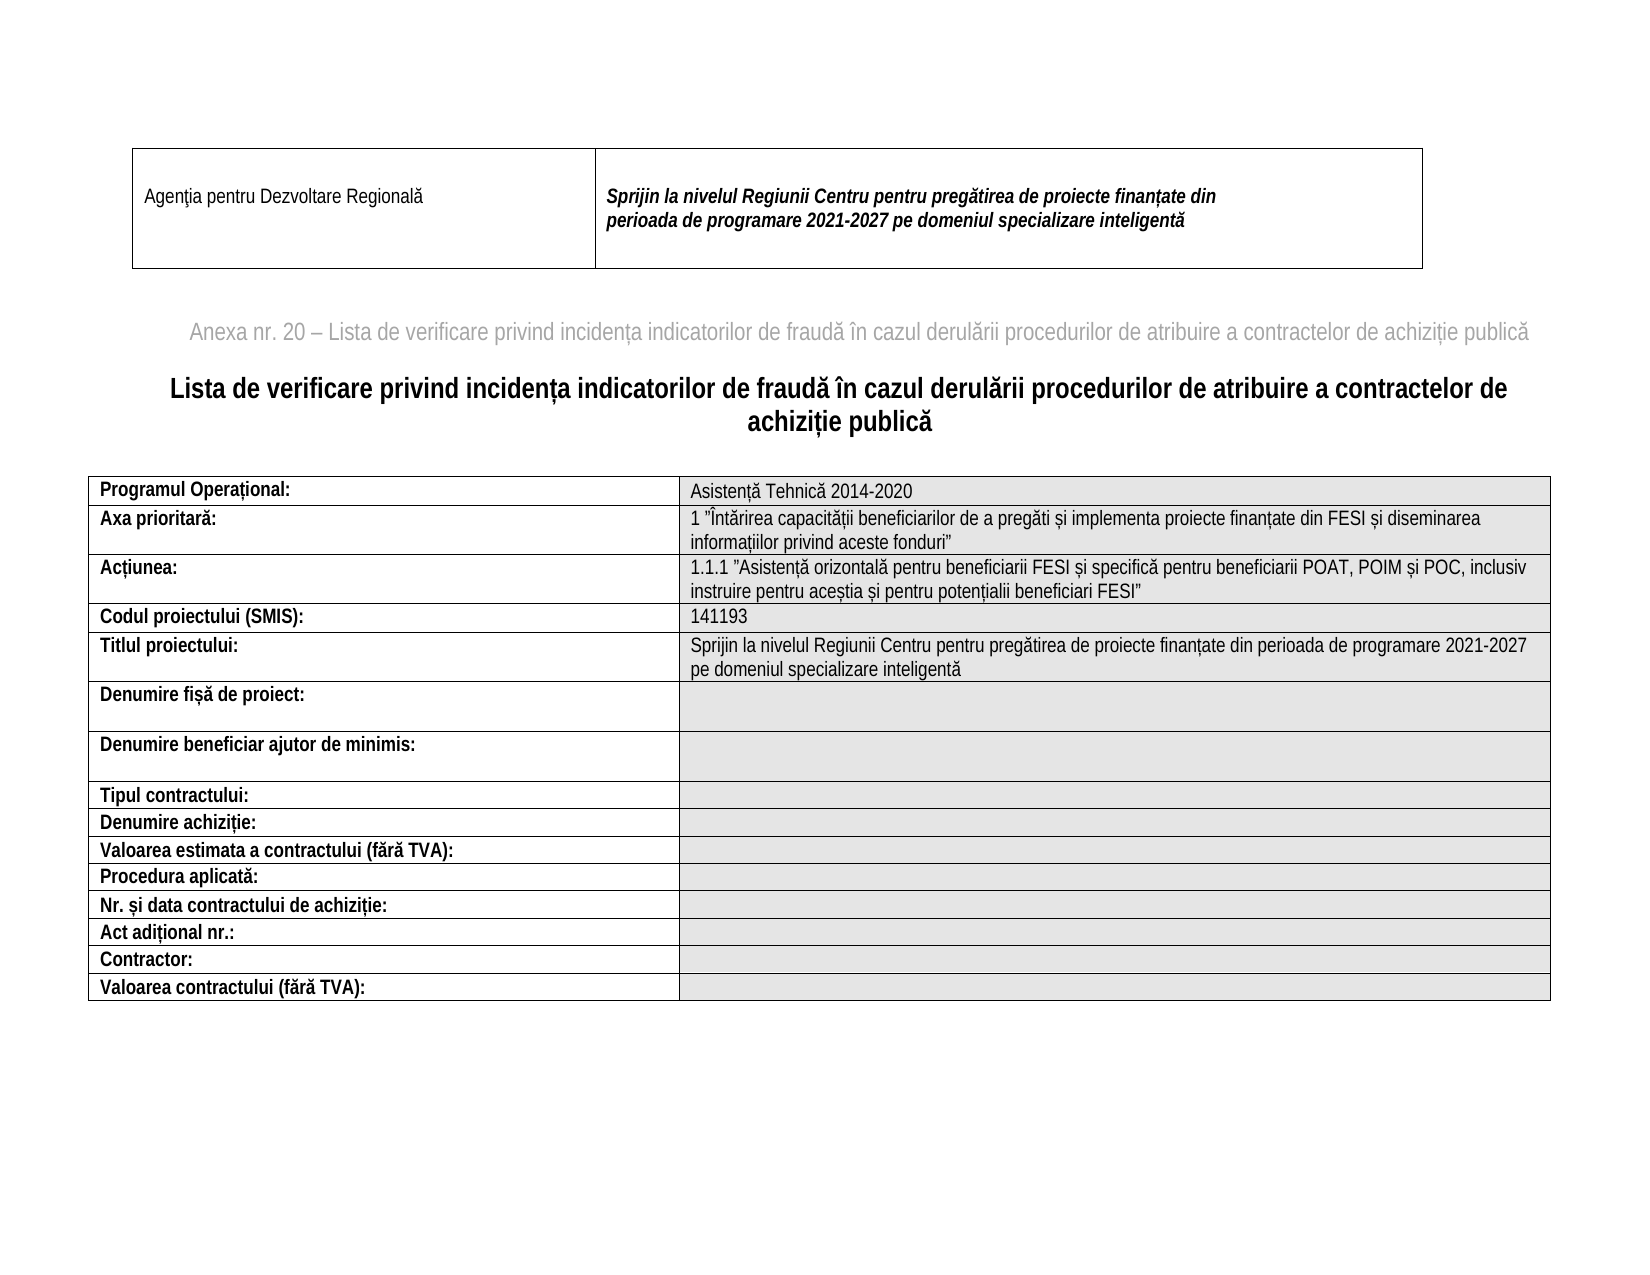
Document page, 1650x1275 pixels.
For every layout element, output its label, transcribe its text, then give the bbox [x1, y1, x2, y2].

table_cell Denumire fișă de proiect: [89, 682, 679, 731]
table_header Agenţia pentru Dezvoltare Regională [133, 149, 595, 268]
table_cell [680, 837, 1550, 863]
table_cell [680, 732, 1550, 781]
table_cell 1.1.1 ”Asistență orizontală pentru beneficiarii FESI și specifică pentru beneficiarii POAT, POIM și POC, inclusiv instruire pentru aceștia și pentru potențialii beneficiari FESI” [680, 555, 1550, 603]
table_header Programul Operațional: [89, 477, 679, 505]
table_cell [680, 782, 1550, 808]
table_cell Titlul proiectului: [89, 633, 679, 681]
table_cell Acțiunea: [89, 555, 679, 603]
table_cell Denumire beneficiar ajutor de minimis: [89, 732, 679, 781]
table_cell Denumire achiziție: [89, 809, 679, 836]
table_cell Sprijin la nivelul Regiunii Centru pentru pregătirea de proiecte finanțate din perioada de programare 2021-2027 pe domeniul specializare inteligentă [680, 633, 1550, 681]
table_cell Codul proiectului (SMIS): [89, 604, 679, 632]
table_cell [680, 946, 1550, 972]
text Anexa nr. 20 – Lista de verificare privind incidența indicatorilor de fraudă în cazul derulării procedurilor de atribuire a contractelor de achiziție publică [148, 317, 1532, 346]
text Lista de verificare privind incidența indicatorilor de fraudă în cazul derulării procedurilor de atribuire a contractelor de achiziție publică [148, 371, 1532, 438]
table_cell Act adițional nr.: [89, 919, 679, 945]
table_cell [680, 864, 1550, 890]
table_cell Valoarea contractului (fără TVA): [89, 974, 679, 1000]
table_cell [680, 919, 1550, 945]
table_header Asistență Tehnică 2014-2020 [680, 477, 1550, 505]
table_cell [680, 682, 1550, 731]
table_cell Nr. și data contractului de achiziție: [89, 891, 679, 918]
table_cell Tipul contractului: [89, 782, 679, 808]
table_cell 1 ”Întărirea capacității beneficiarilor de a pregăti și implementa proiecte finanțate din FESI și diseminarea informațiilor privind aceste fonduri” [680, 506, 1550, 554]
table_cell 141193 [680, 604, 1550, 632]
table_cell [680, 891, 1550, 918]
table_header Sprijin la nivelul Regiunii Centru pentru pregătirea de proiecte finanțate din perioada de programare 2021-2027 pe domeniul specializare inteligentă [596, 149, 1422, 268]
table_cell Procedura aplicată: [89, 864, 679, 890]
table_cell Axa prioritară: [89, 506, 679, 554]
table_cell [680, 809, 1550, 836]
table_cell Valoarea estimata a contractului (fără TVA): [89, 837, 679, 863]
table_cell Contractor: [89, 946, 679, 972]
table_cell [680, 974, 1550, 1000]
